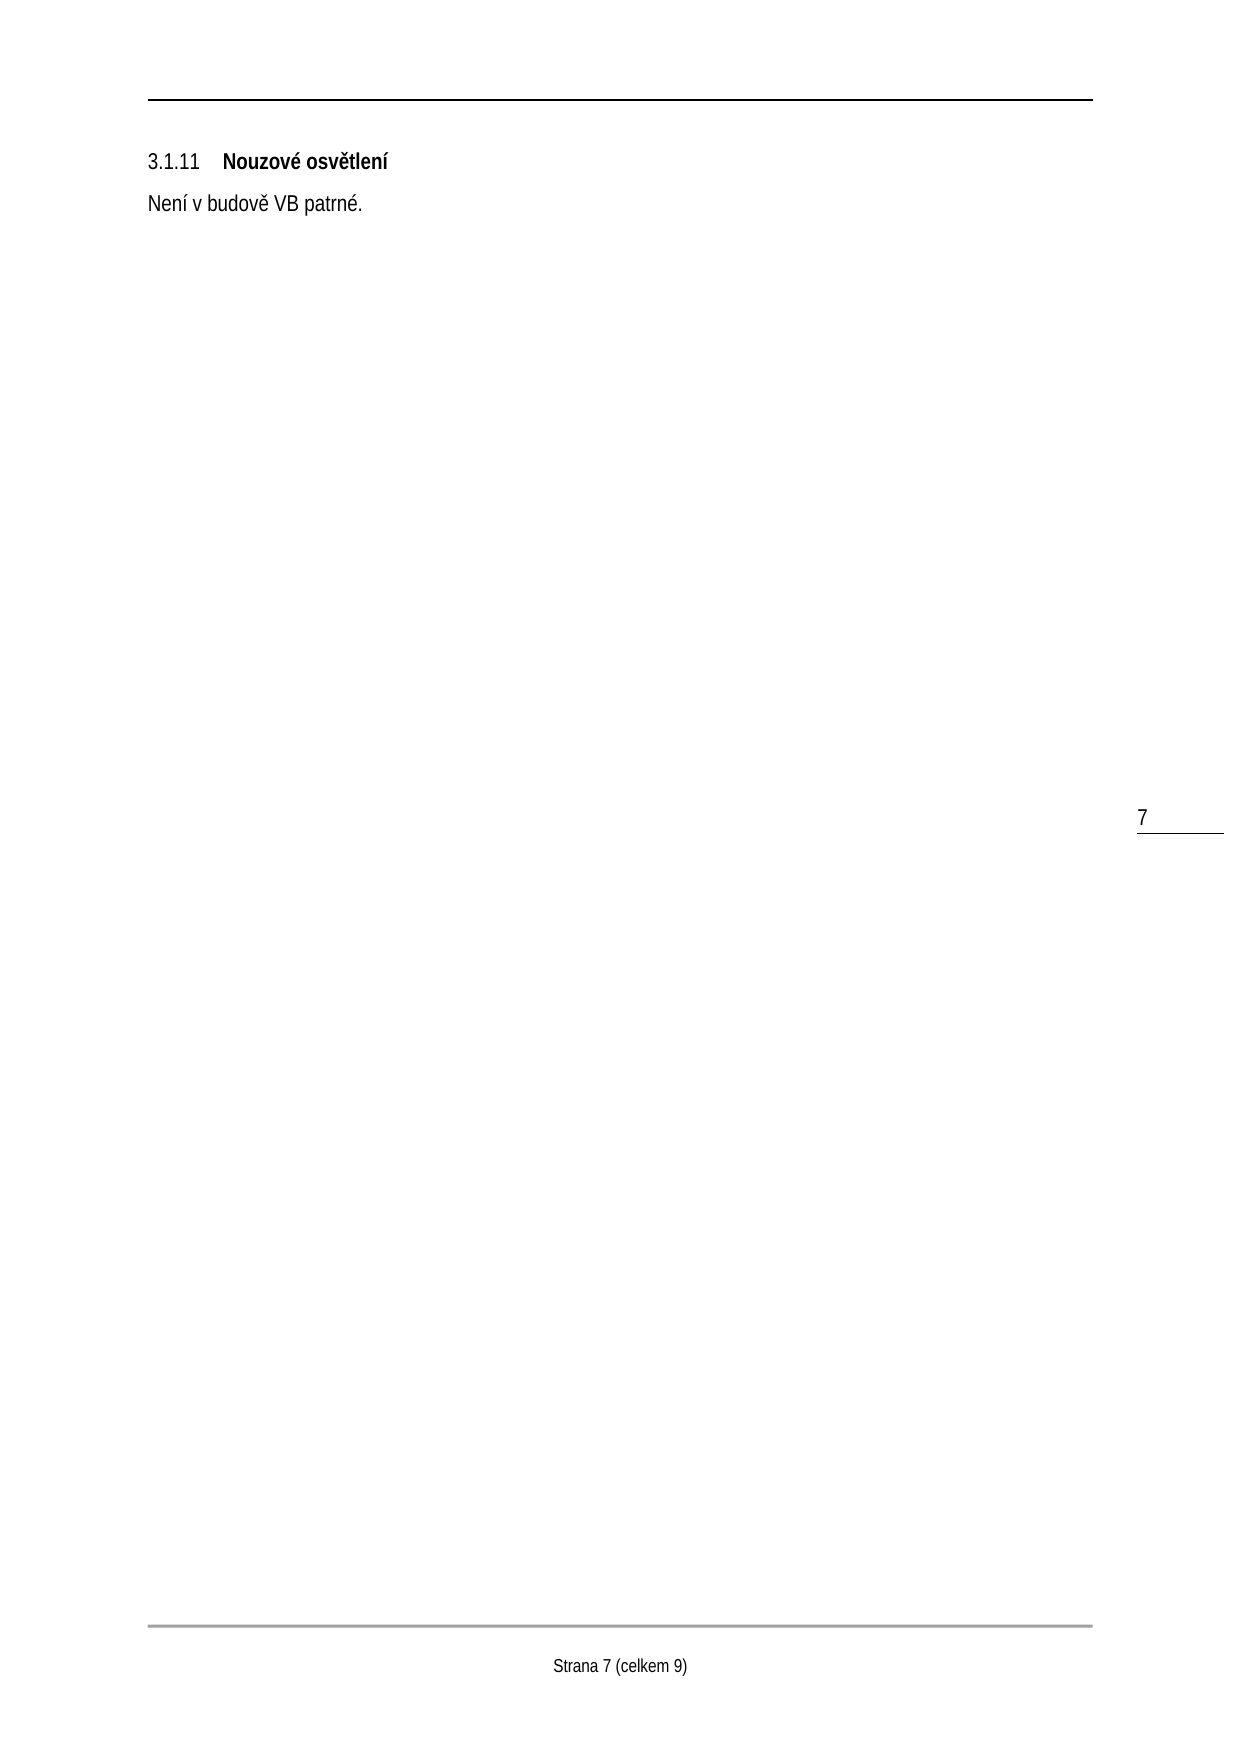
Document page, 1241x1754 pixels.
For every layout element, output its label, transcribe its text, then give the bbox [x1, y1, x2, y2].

text Není v budově VB patrné. [148, 190, 1093, 217]
subtitle Nouzové osvětlení [148, 148, 1093, 174]
